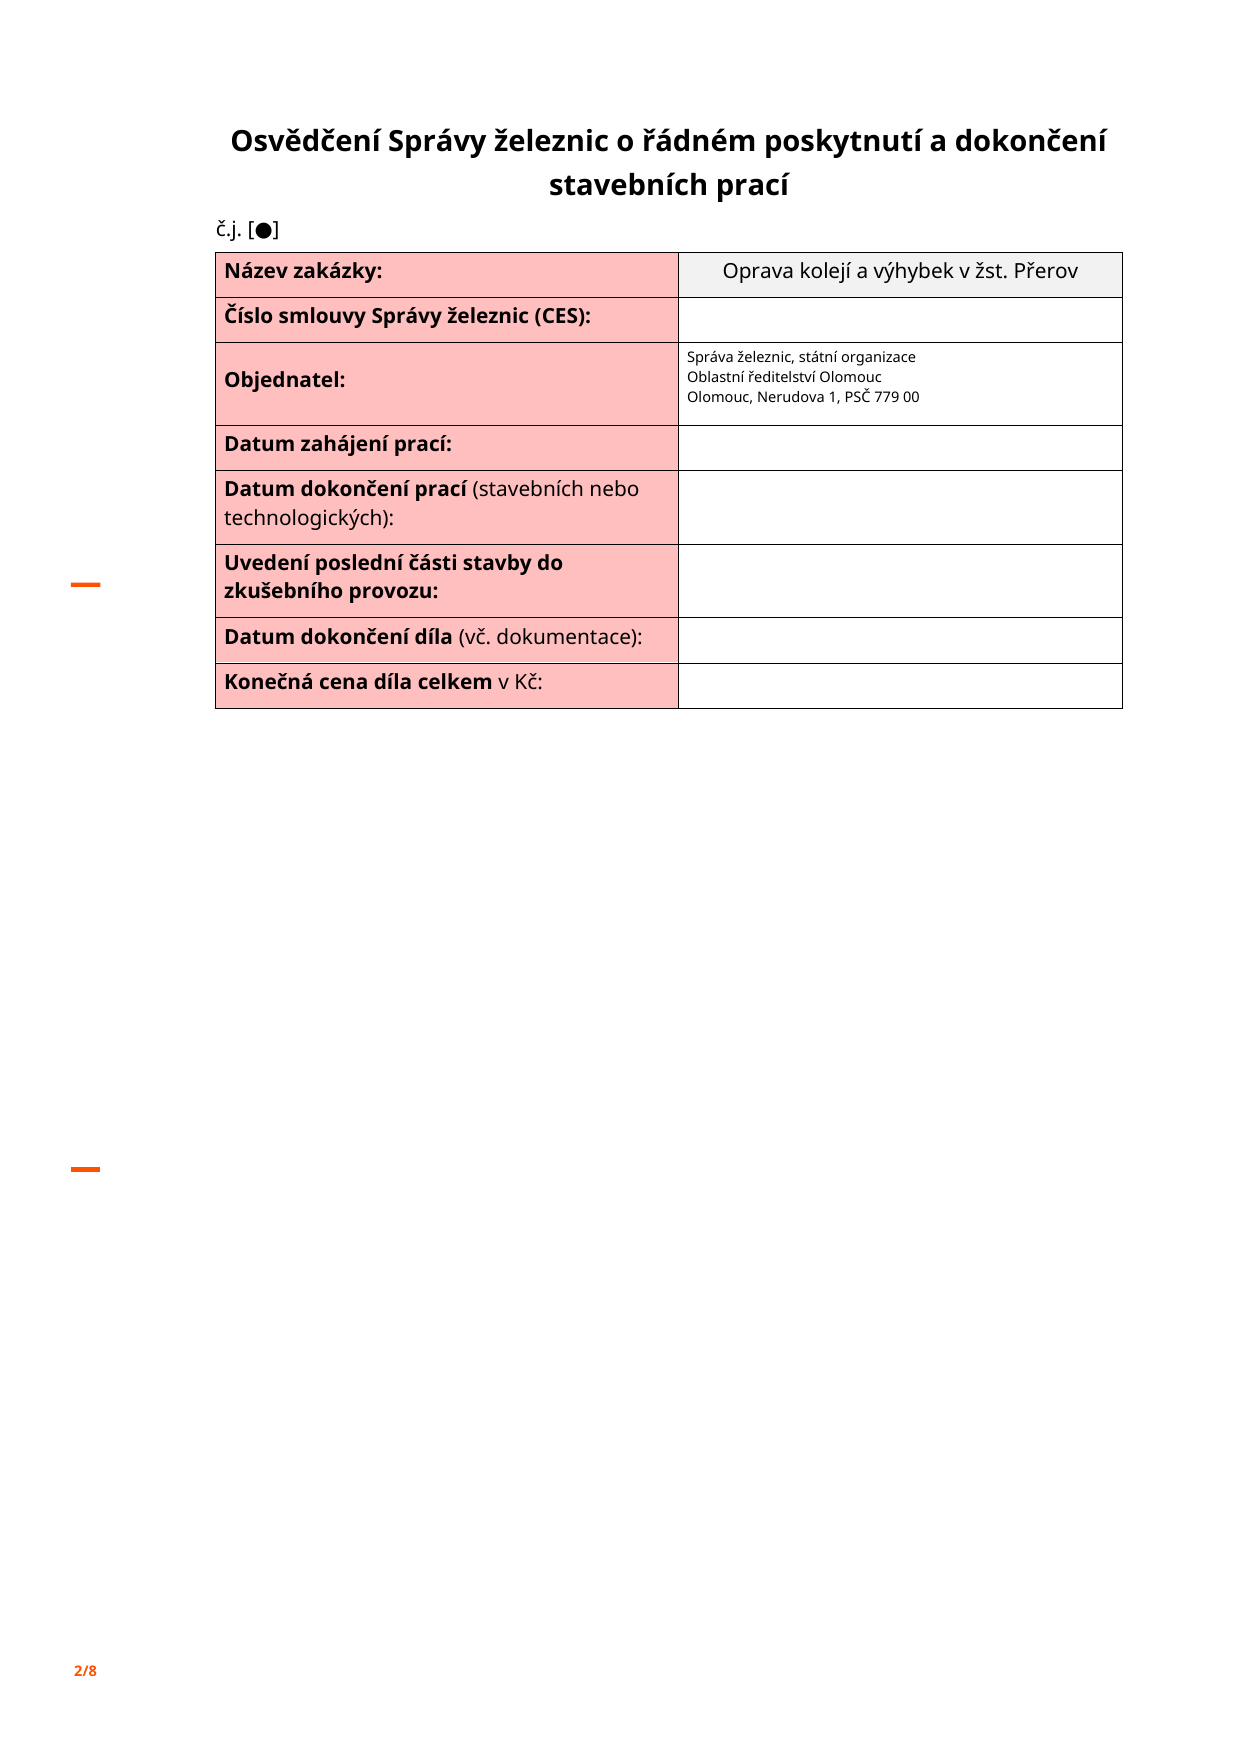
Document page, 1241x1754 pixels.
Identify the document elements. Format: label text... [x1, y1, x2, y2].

table_cell Konečná cena díla celkem v Kč: [216, 664, 678, 708]
table_header Název zakázky: [216, 253, 678, 297]
table_cell Datum dokončení prací (stavebních nebo technologických): [216, 471, 678, 544]
table_cell [679, 426, 1122, 470]
table_cell Číslo smlouvy Správy železnic (CES): [216, 298, 678, 342]
table_cell Uvedení poslední části stavby do zkušebního provozu: [216, 545, 678, 617]
table_cell Správa železnic, státní organizace Oblastní ředitelství Olomouc Olomouc, Nerudova 1, PSČ 779 00 [679, 343, 1122, 425]
text č.j. [●] [216, 214, 1122, 243]
table_cell Datum dokončení díla (vč. dokumentace): [216, 618, 678, 662]
table_cell [679, 298, 1122, 342]
table_header Oprava kolejí a výhybek v žst. Přerov [679, 253, 1122, 297]
table_cell Objednatel: [216, 343, 678, 425]
table_cell [679, 545, 1122, 617]
table_cell [679, 471, 1122, 544]
table_cell [679, 664, 1122, 708]
text Osvědčení Správy železnic o řádném poskytnutí a dokončení stavebních prací [216, 121, 1122, 204]
table_cell Datum zahájení prací: [216, 426, 678, 470]
table_cell [679, 618, 1122, 662]
